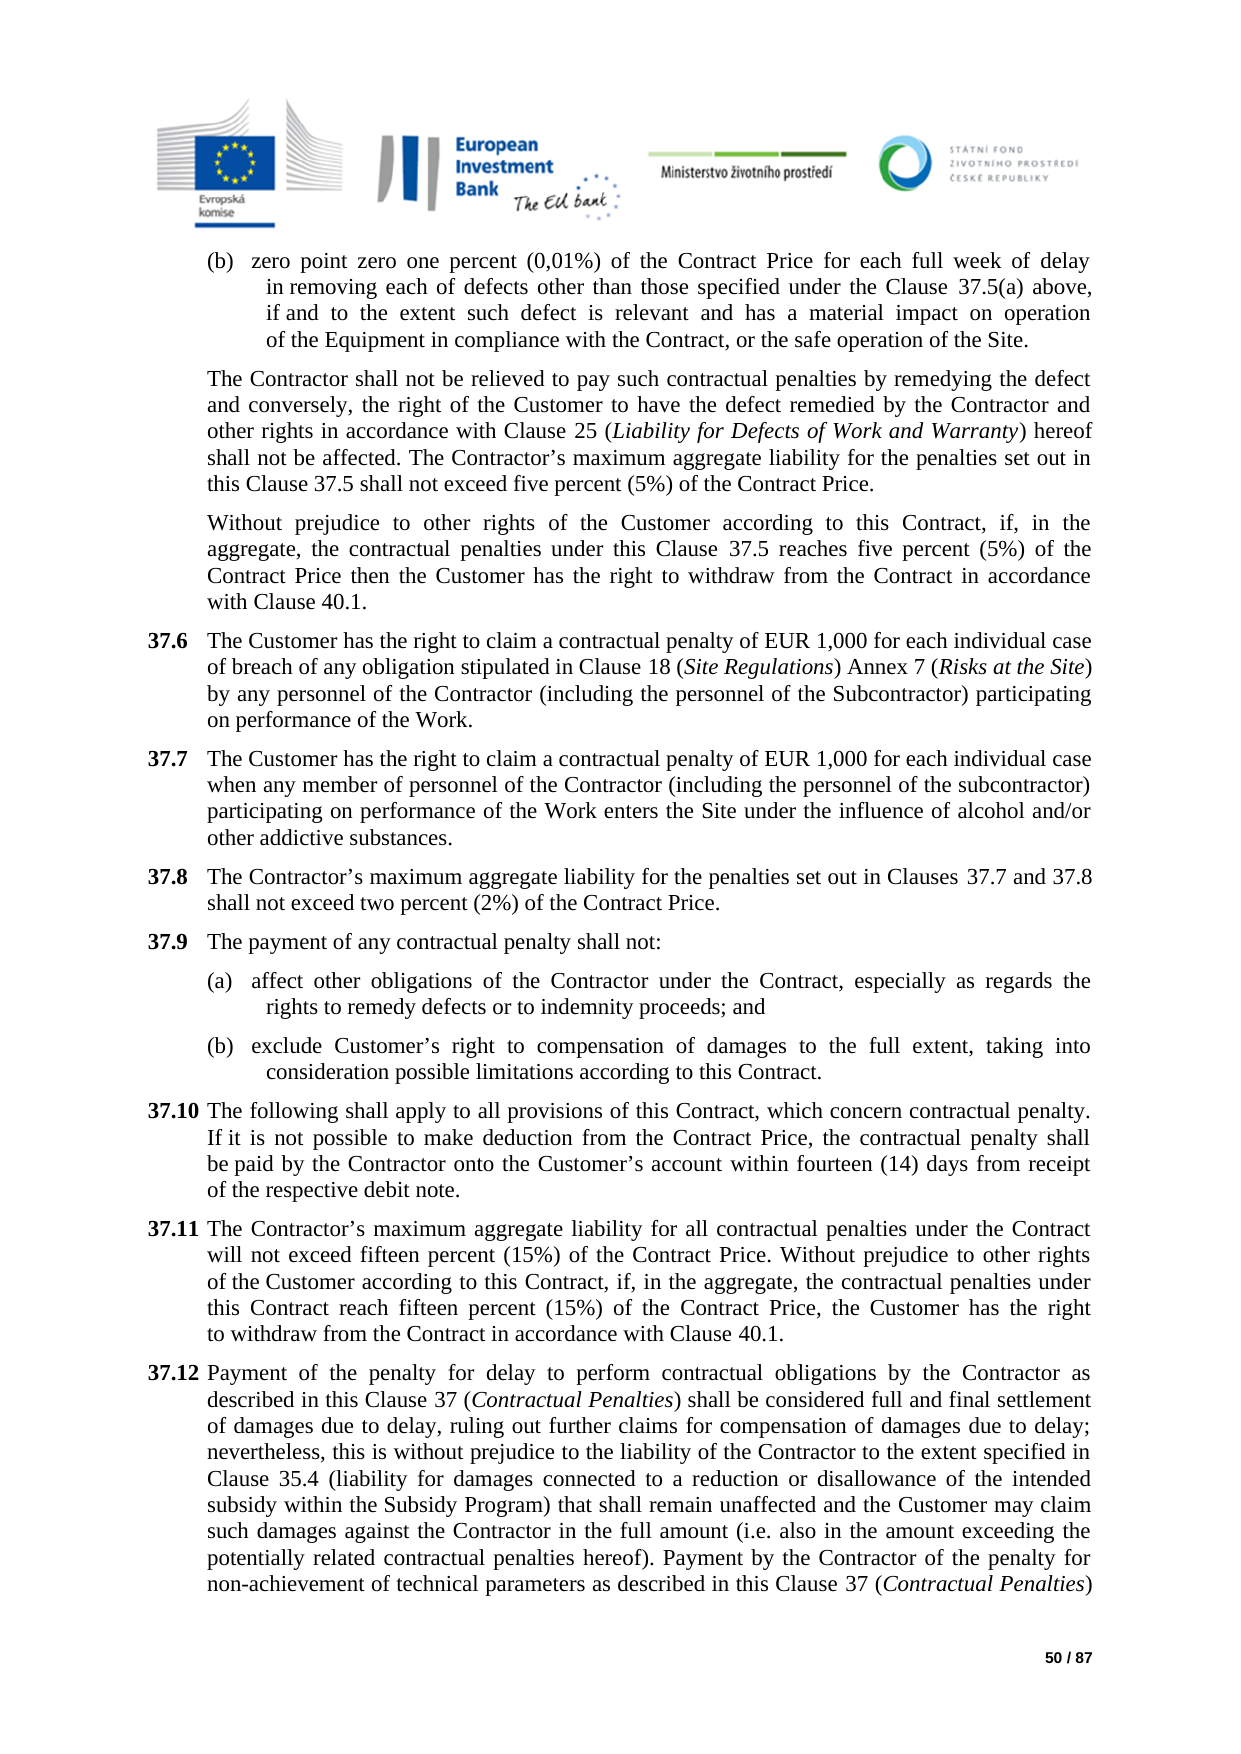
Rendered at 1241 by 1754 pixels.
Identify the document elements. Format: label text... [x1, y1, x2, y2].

text Without prejudice to other rights of the Customer according to this Contract, if, in the aggregate, the contractual penalties under this Clause 37.5 reaches five percent (5%) of the Contract Price then the Customer has the right to withdraw from the Contract in accordance with Clause 40.1. [207, 509, 1092, 614]
text The Contractor’s maximum aggregate liability for all contractual penalties under the Contract will not exceed fifteen percent (15%) of the Contract Price. Without prejudice to other rights of the Customer according to this Contract, if, in the aggregate, the contractual penalties under this Contract reach fifteen percent (15%) of the Contract Price, the Customer has the right to withdraw from the Contract in accordance with Clause 40.1. [148, 1215, 1092, 1347]
text The payment of any contractual penalty shall not: [148, 928, 1092, 954]
text The Customer has the right to claim a contractual penalty of EUR 1,000 for each individual case when any member of personnel of the Contractor (including the personnel of the subcontractor) participating on performance of the Work enters the Site under the influence of alcohol and/or other addictive substances. [148, 745, 1092, 850]
text The following shall apply to all provisions of this Contract, which concern contractual penalty. If it is not possible to make deduction from the Contract Price, the contractual penalty shall be paid by the Contractor onto the Customer’s account within fourteen (14) days from receipt of the respective debit note. [148, 1097, 1092, 1203]
text exclude Customer’s right to compensation of damages to the full extent, taking into consideration possible limitations according to this Contract. [207, 1032, 1092, 1085]
text The Customer has the right to claim a contractual penalty of EUR 1,000 for each individual case of breach of any obligation stipulated in Clause 18 (Site Regulations) Annex 7 (Risks at the Site) by any personnel of the Contractor (including the personnel of the Subcontractor) participating on performance of the Work. [148, 627, 1092, 732]
text affect other obligations of the Contractor under the Contract, especially as regards the rights to remedy defects or to indemnity proceeds; and [207, 967, 1092, 1019]
text zero point zero one percent (0,01%) of the Contract Price for each full week of delay in removing each of defects other than those specified under the Clause 37.5(a) above, if and to the extent such defect is relevant and has a material impact on operation of the Equipment in compliance with the Contract, or the safe operation of the Site. [207, 247, 1092, 352]
text The Contractor shall not be relieved to pay such contractual penalties by remedying the defect and conversely, the right of the Customer to have the defect remedied by the Contractor and other rights in accordance with Clause 25 (Liability for Defects of Work and Warranty) hereof shall not be affected. The Contractor’s maximum aggregate liability for the penalties set out in this Clause 37.5 shall not exceed five percent (5%) of the Contract Price. [207, 365, 1092, 496]
text The Contractor’s maximum aggregate liability for the penalties set out in Clauses 37.7 and 37.8 shall not exceed two percent (2%) of the Contract Price. [148, 863, 1092, 915]
picture [147, 87, 1093, 235]
